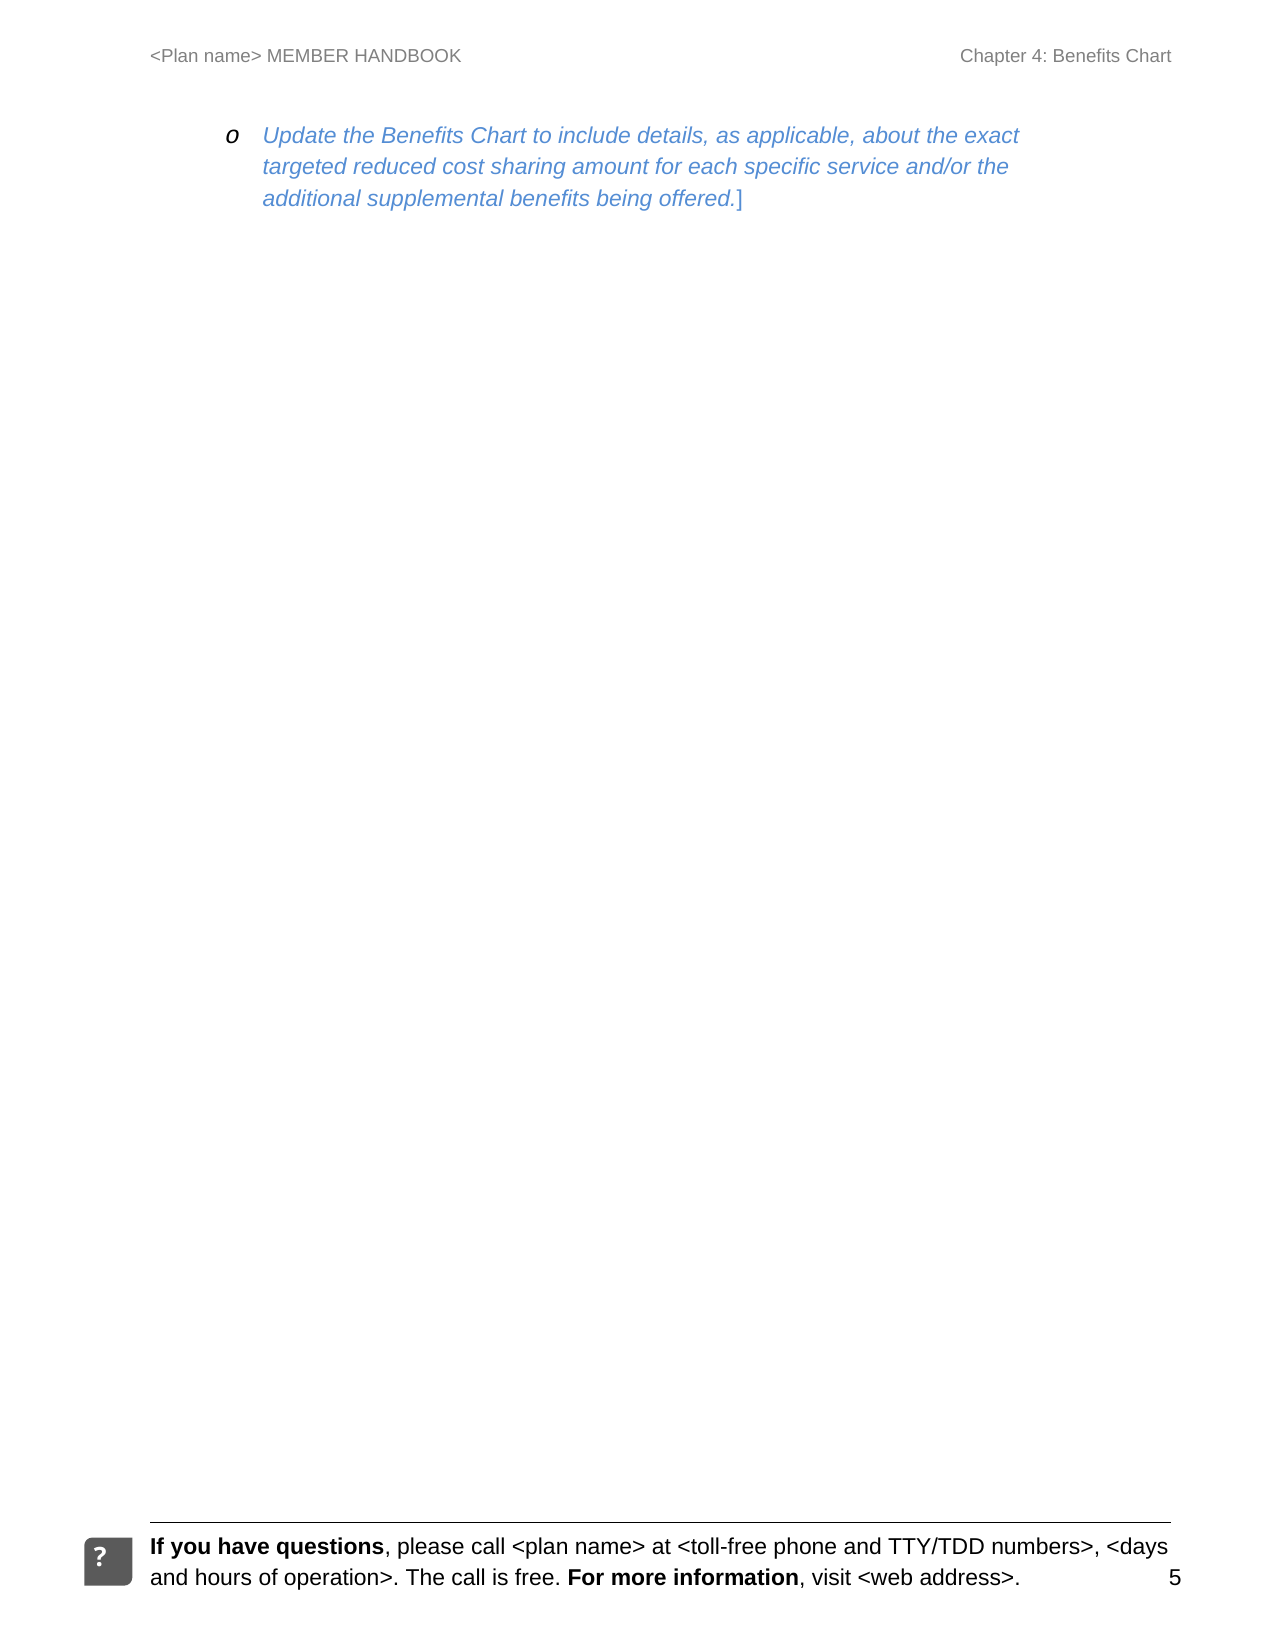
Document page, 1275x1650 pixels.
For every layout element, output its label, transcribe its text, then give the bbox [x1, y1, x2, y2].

list Update the Benefits Chart to include details, as applicable, about the exact targeted reduced cost sharing amount for each specific service and/or the additional supplemental benefits being offered.] [225, 118, 1096, 212]
